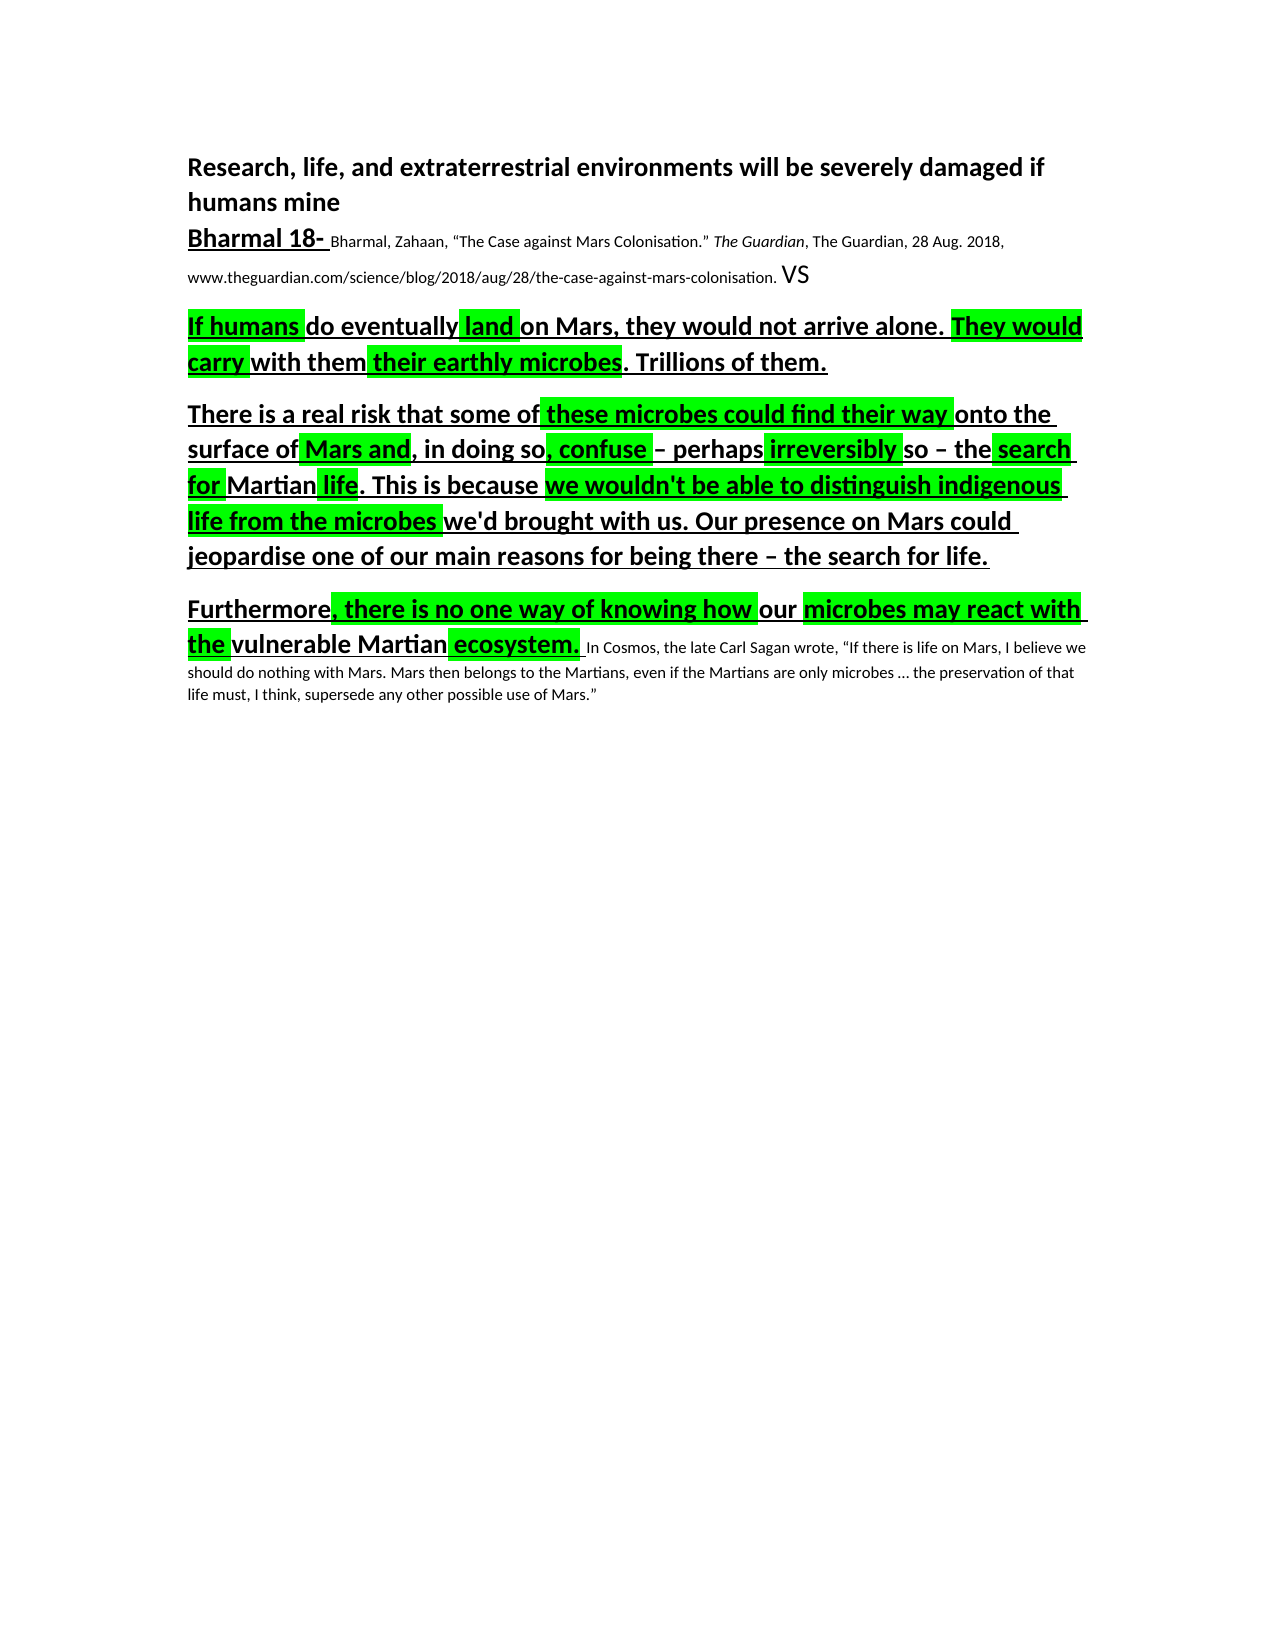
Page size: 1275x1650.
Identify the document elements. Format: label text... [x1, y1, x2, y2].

subtitle Research, life, and extraterrestrial environments will be severely damaged if humans mine [187, 150, 1087, 219]
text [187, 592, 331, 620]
text Bharmal 18- Bharmal, Zahaan, “The Case against Mars Colonisation.” The Guardian, The Guardian, 28 Aug. 2018, www.theguardian.com/science/blog/2018/aug/28/the-case-against-mars-colonisation. VS [187, 221, 1087, 290]
text If humans do eventually land on Mars, they would not arrive alone. They would carry with them their earthly microbes. Trillions of them. [187, 309, 1087, 378]
text There is a real risk that some of these microbes could find their way onto the surface of Mars and, in doing so, confuse – perhaps irreversibly so – the search for Martian life. This is because we wouldn't be able to distinguish indigenous life from the microbes we'd brought with us. Our presence on Mars could jeopardise one of our main reasons for being there – the search for life. [187, 397, 1087, 573]
text Furthermore, there is no one way of knowing how our microbes may react with the vulnerable Martian ecosystem. In Cosmos, the late Carl Sagan wrote, “If there is life on Mars, I believe we should do nothing with Mars. Mars then belongs to the Martians, even if the Martians are only microbes … the preservation of that life must, I think, supersede any other possible use of Mars.” [187, 621, 1087, 704]
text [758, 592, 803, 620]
